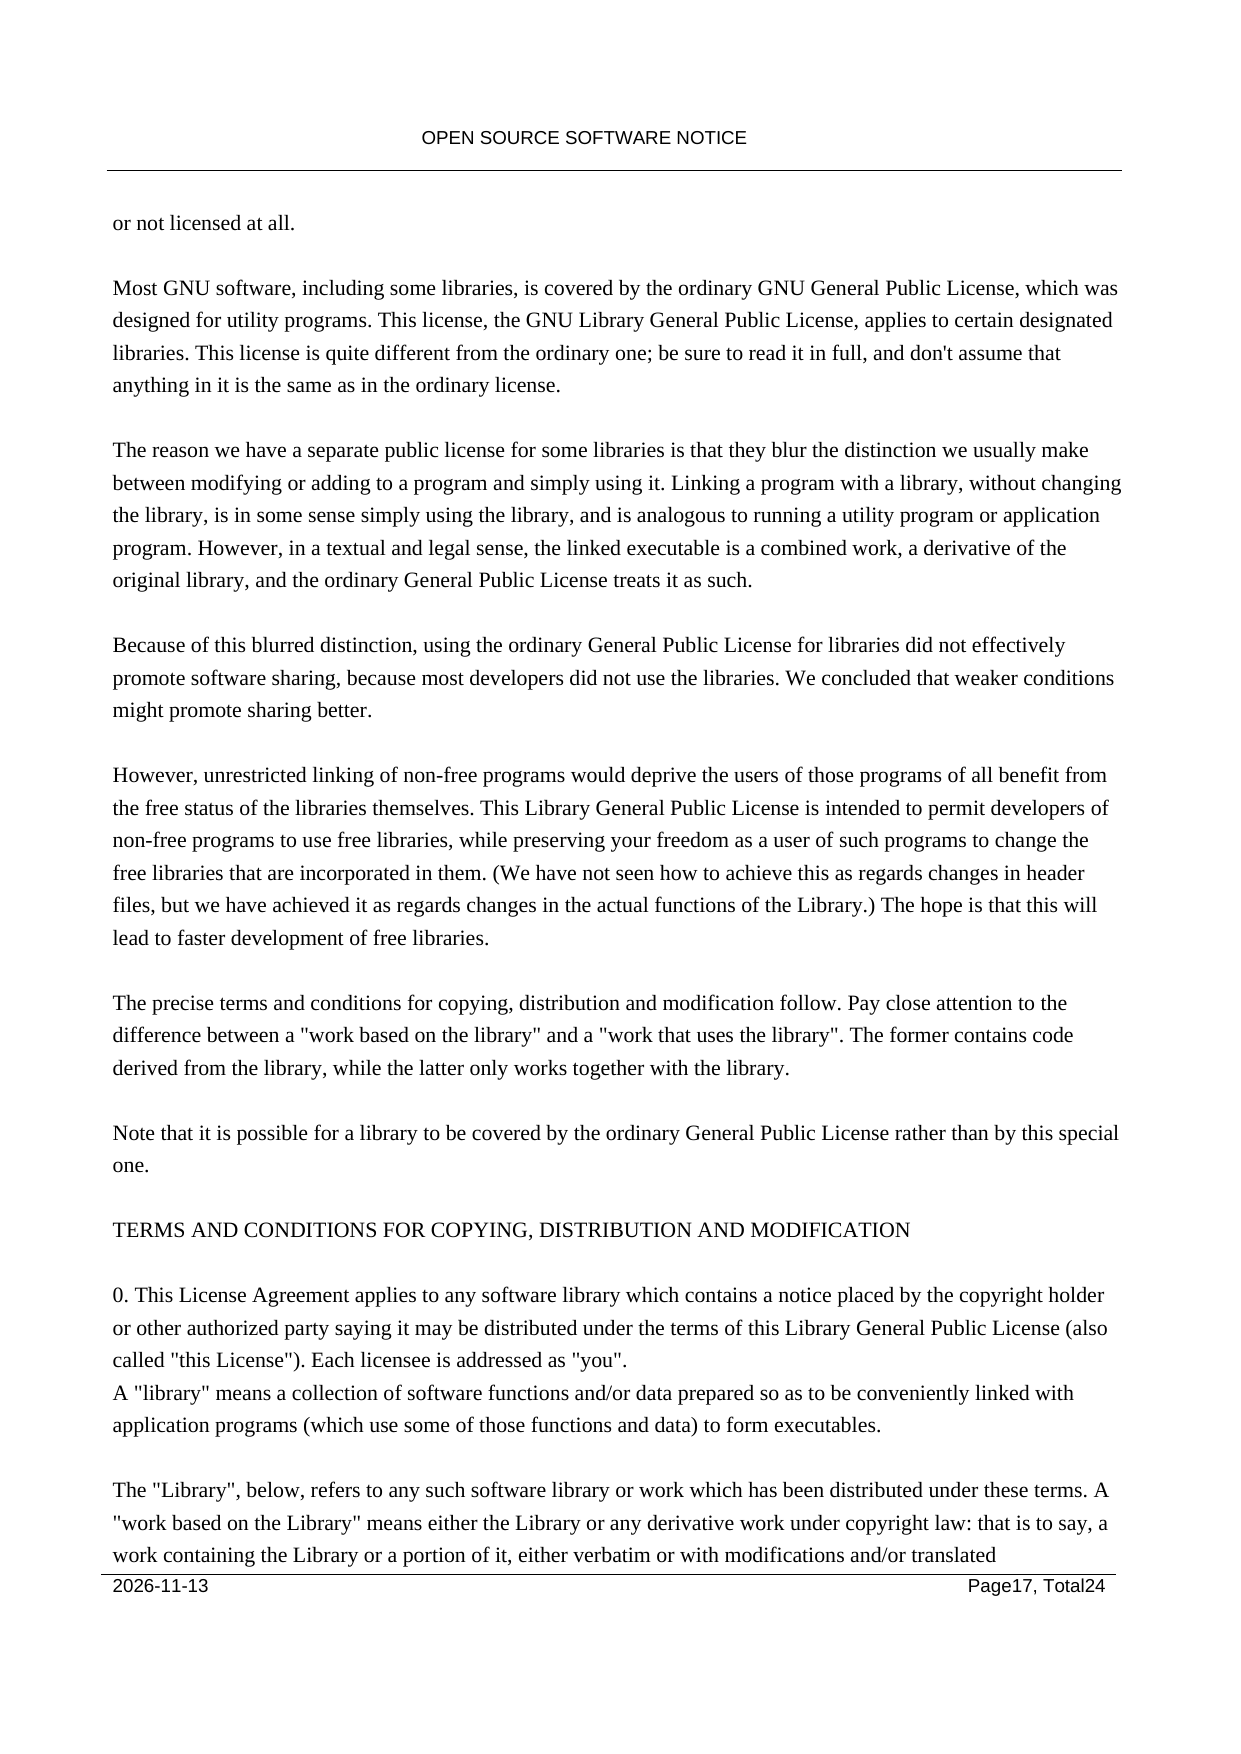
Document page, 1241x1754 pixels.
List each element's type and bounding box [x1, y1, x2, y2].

text [112, 206, 1128, 1571]
